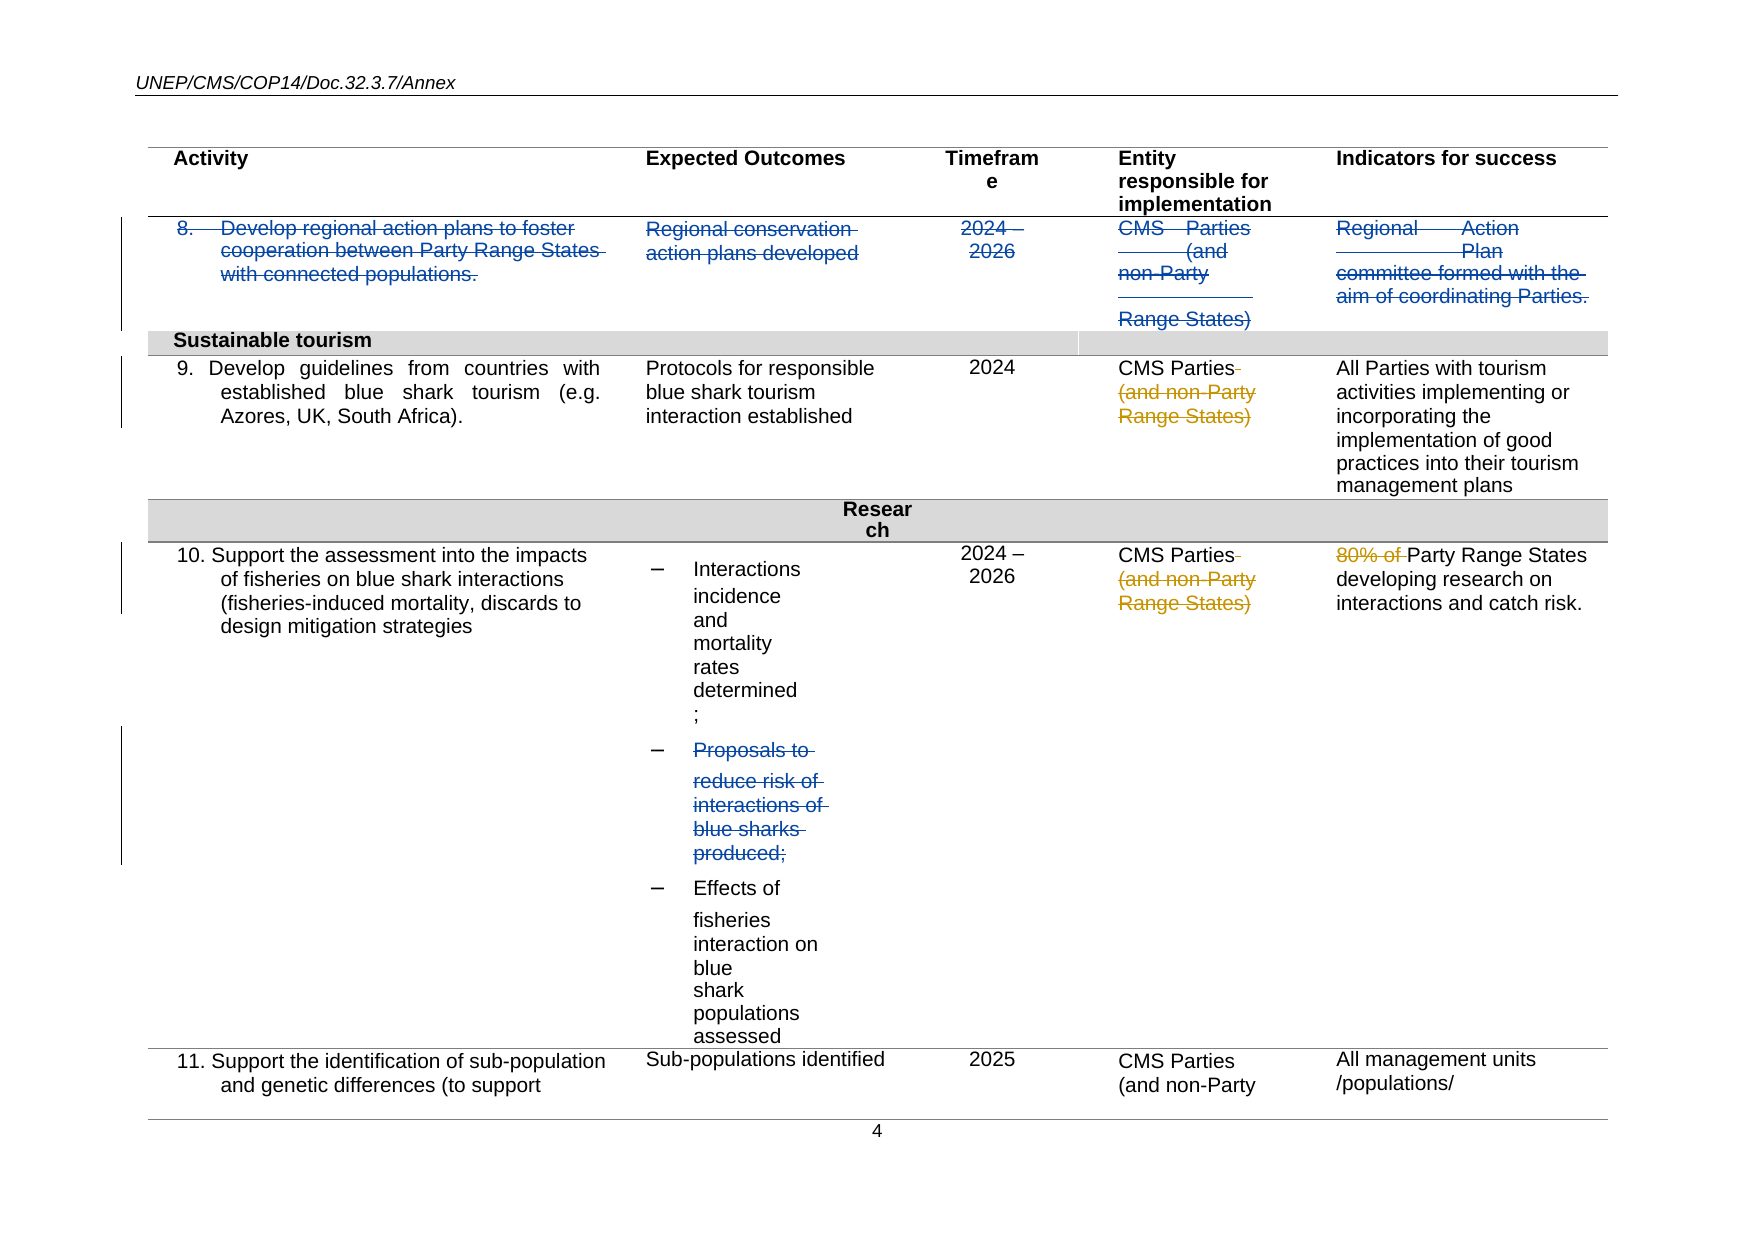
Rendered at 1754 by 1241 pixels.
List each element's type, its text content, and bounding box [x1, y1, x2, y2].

table_cell All Parties with tourism activities implementing or incorporating the implementation of good practices into their tourism management plans [1314, 356, 1608, 498]
table_cell Research [148, 500, 1608, 541]
table_cell Sustainable tourism [148, 331, 623, 355]
table_header Expected Outcomes [623, 148, 904, 216]
table_header Timeframe [904, 148, 1078, 216]
table_cell Protocols for responsible blue shark tourism interaction established [623, 356, 904, 498]
table_cell Party Range States developing research on interactions and catch risk. [1314, 543, 1608, 1048]
table_cell 10. Support the assessment into the impacts of fisheries on blue shark interactions (fisheries-induced mortality, discards to design mitigation strategies [148, 543, 623, 1048]
text UNEP/CMS/COP14/Doc.32.3.7/Annex [135, 71, 1618, 95]
table_cell [1314, 217, 1608, 331]
table_cell [148, 217, 623, 331]
table_cell 2024 [904, 356, 1078, 498]
table_header Entity responsible for implementation [1079, 148, 1314, 216]
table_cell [623, 1049, 904, 1118]
table_cell [904, 217, 1078, 331]
table_cell [904, 331, 1078, 355]
table_cell 9. Develop guidelines from countries with established blue shark tourism (e.g. Azores, UK, South Africa). [148, 356, 623, 498]
table_cell 2025 [904, 1049, 1078, 1118]
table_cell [1314, 1049, 1608, 1118]
table_cell [1079, 331, 1314, 355]
table_cell [623, 331, 904, 355]
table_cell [1079, 1049, 1314, 1118]
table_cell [148, 1049, 623, 1118]
table_cell [1314, 331, 1608, 355]
table_header Activity [148, 148, 623, 216]
table_cell Interactions incidence and mortality rates determined; Effects of fisheries interaction on blue shark populations assessed [623, 543, 904, 1048]
table_cell CMS Parties [1079, 543, 1314, 1048]
table_cell [623, 217, 904, 331]
table_cell 2024 – 2026 [904, 543, 1078, 1048]
table_cell [1079, 217, 1314, 331]
table_header Indicators for success [1314, 148, 1608, 216]
table_cell CMS Parties [1079, 356, 1314, 498]
